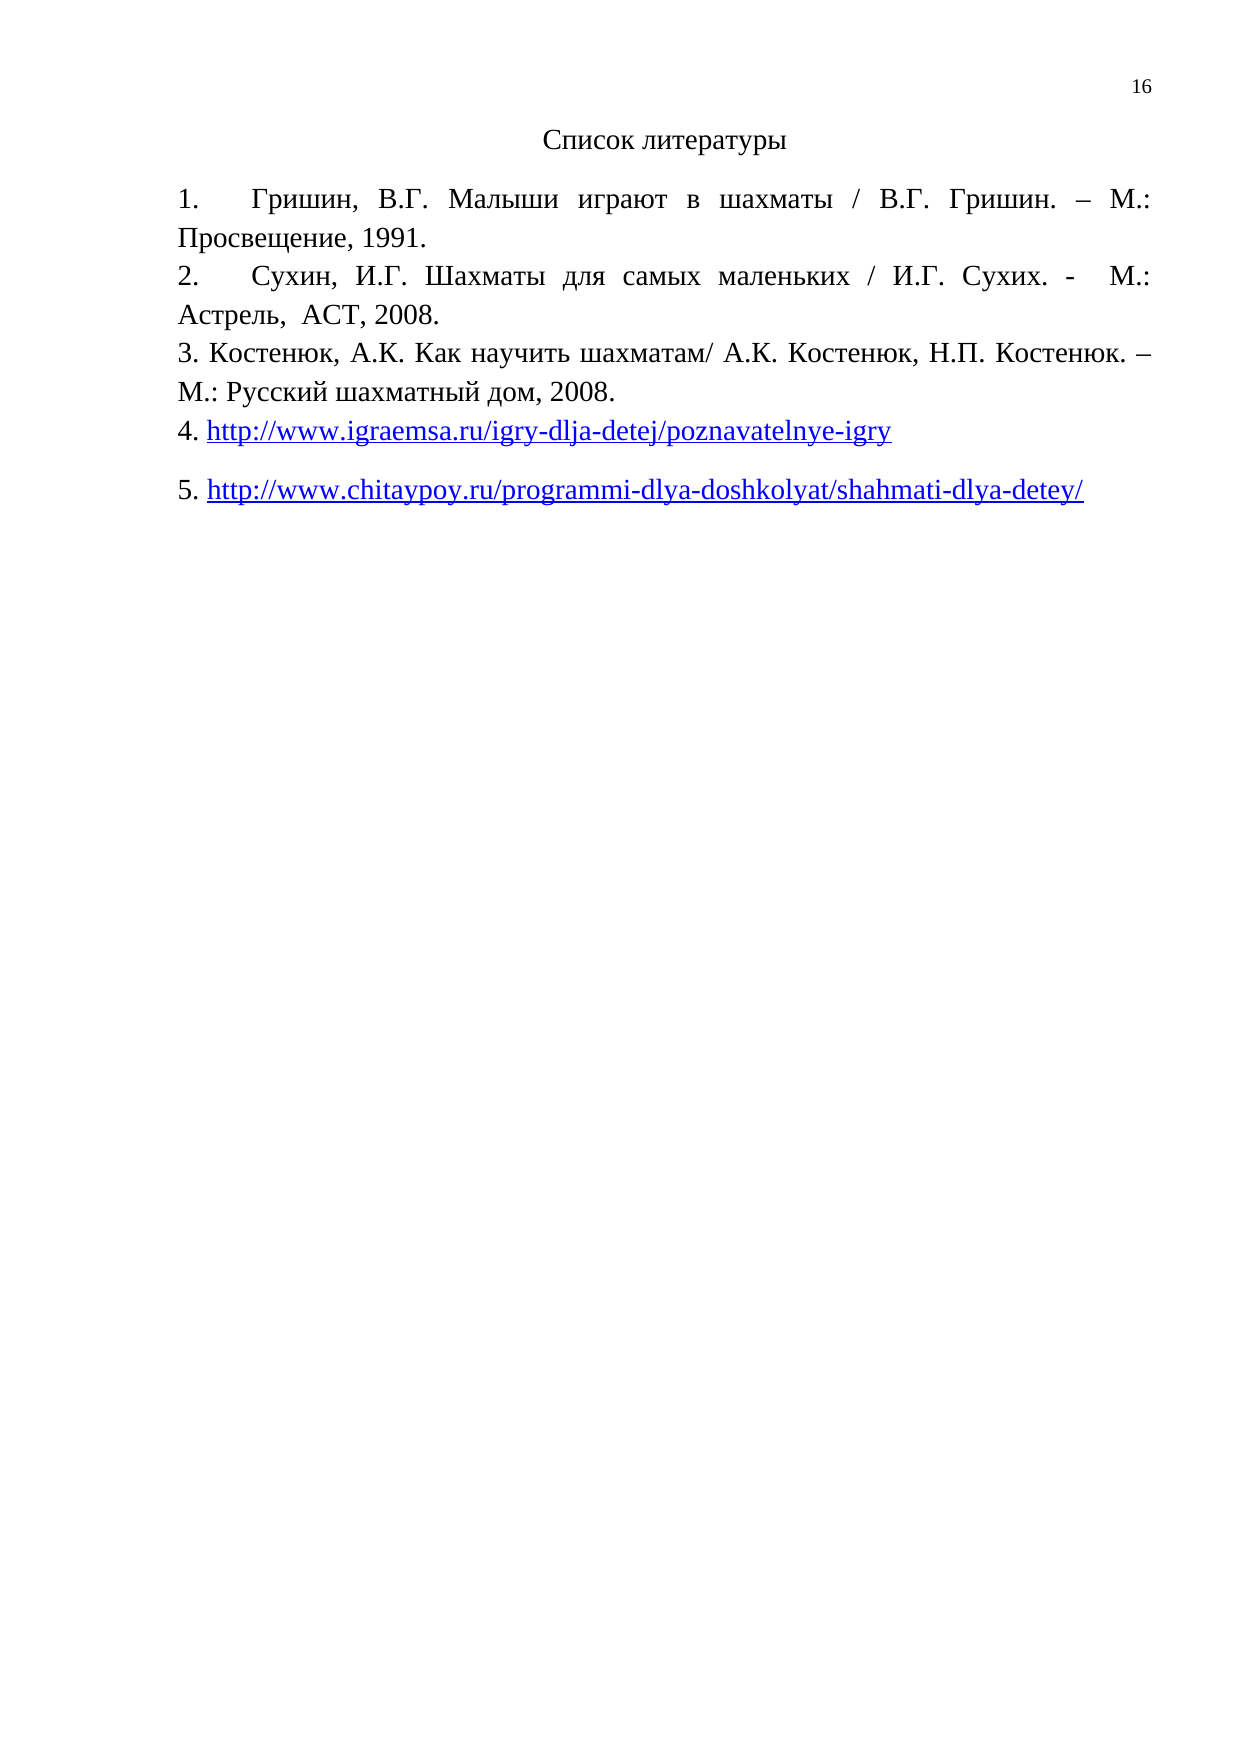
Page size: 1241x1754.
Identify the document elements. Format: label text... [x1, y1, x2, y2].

text 3. Костенюк, А.К. Как научить шахматам/ А.К. Костенюк, Н.П. Костенюк. – М.: Русский шахматный дом, 2008. [177, 336, 1152, 408]
text 4. http://www.igraemsa.ru/igry-dlja-detej/poznavatelnye-igry [177, 413, 1152, 446]
text 2. Сухин, И.Г. Шахматы для самых маленьких / И.Г. Сухих. - М.: Астрель, АСТ, 2008. [177, 258, 1152, 331]
list http://www.chitaypoy.ru/programmi-dlya-doshkolyat/shahmati-dlya-detey/ [177, 472, 1152, 506]
text Список литературы [177, 122, 1152, 156]
text 1. Гришин, В.Г. Малыши играют в шахматы / В.Г. Гришин. – М.: Просвещение, 1991. [177, 181, 1152, 253]
